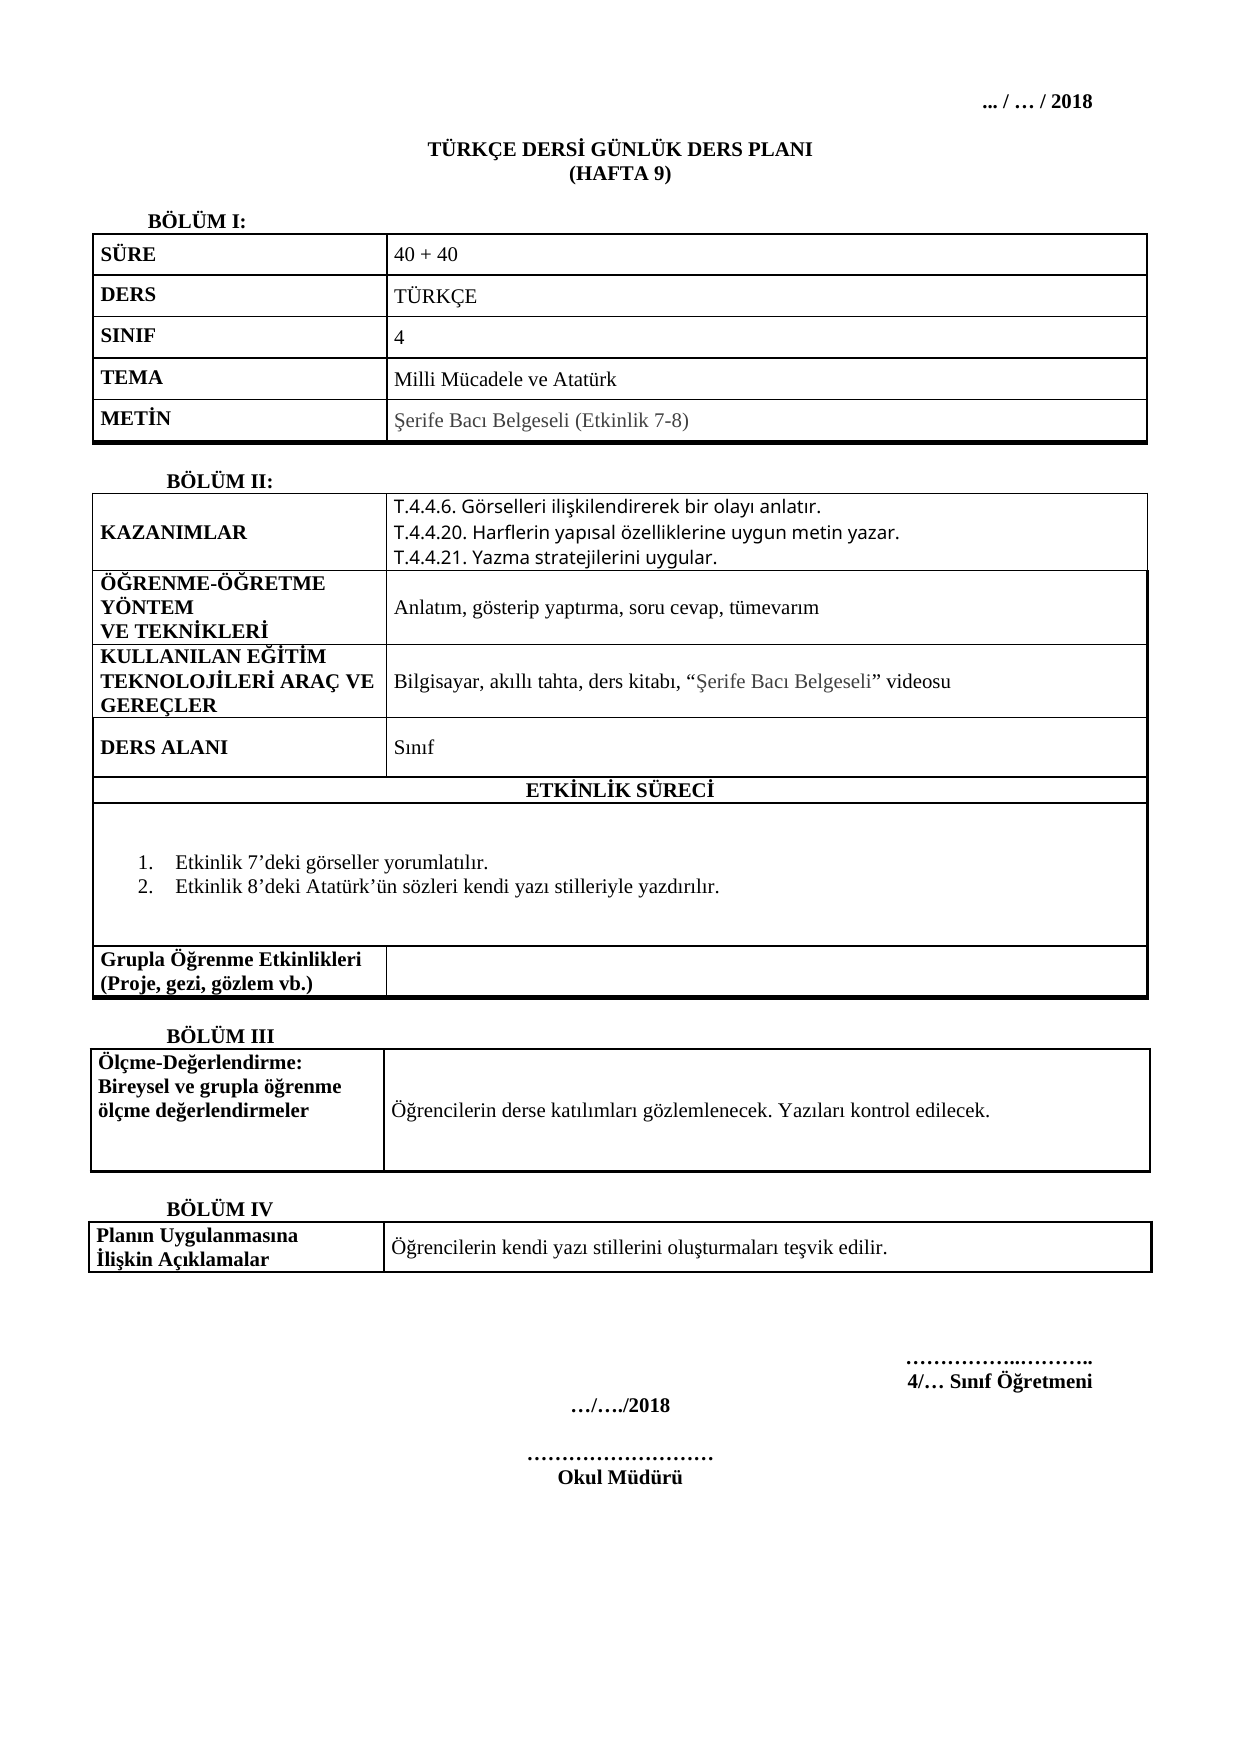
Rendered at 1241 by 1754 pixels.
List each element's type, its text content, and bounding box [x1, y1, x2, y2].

table_cell Grupla Öğrenme Etkinlikleri (Proje, gezi, gözlem vb.) [94, 947, 386, 995]
text 4/… Sınıf Öğretmeni [148, 1369, 1092, 1393]
table_cell KULLANILAN EĞİTİM TEKNOLOJİLERİ ARAÇ VE GEREÇLER [93, 645, 386, 717]
table_header Planın Uygulanmasına İlişkin Açıklamalar [90, 1223, 383, 1271]
table_cell Etkinlik 7’deki görseller yorumlatılır. Etkinlik 8’deki Atatürk’ün sözleri kendi yazı stilleriyle yazdırılır. [94, 804, 1146, 945]
subtitle BÖLÜM III [148, 1024, 1092, 1048]
table_cell TEMA [94, 359, 386, 398]
text (HAFTA 9) [148, 161, 1092, 185]
table_cell Sınıf [387, 718, 1146, 776]
text Okul Müdürü [148, 1465, 1092, 1489]
subtitle BÖLÜM IV [148, 1196, 1092, 1221]
table_header Öğrencilerin kendi yazı stillerini oluşturmaları teşvik edilir. [385, 1223, 1150, 1271]
text ... / … / 2018 [148, 89, 1092, 113]
table_cell Milli Mücadele ve Atatürk [388, 359, 1146, 398]
text ……………………… [148, 1441, 1092, 1465]
table_cell ETKİNLİK SÜRECİ [94, 778, 1146, 802]
text TÜRKÇE DERSİ GÜNLÜK DERS PLANI [148, 137, 1092, 161]
text BÖLÜM I: [148, 209, 1092, 233]
table_header Öğrencilerin derse katılımları gözlemlenecek. Yazıları kontrol edilecek. [385, 1050, 1149, 1170]
table_cell Şerife Bacı Belgeseli (Etkinlik 7-8) [388, 400, 1146, 440]
table_header KAZANIMLAR [93, 494, 386, 570]
text ……………..……….. [148, 1345, 1092, 1369]
table_header 40 + 40 [388, 235, 1146, 274]
table_cell ÖĞRENME-ÖĞRETME YÖNTEM VE TEKNİKLERİ [93, 571, 386, 643]
table_cell TÜRKÇE [388, 276, 1146, 316]
table_header T.4.4.6. Görselleri ilişkilendirerek bir olayı anlatır. T.4.4.20. Harflerin yapısal özelliklerine uygun metin yazar. T.4.4.21. Yazma stratejilerini uygular. [387, 494, 1147, 570]
table_cell Bilgisayar, akıllı tahta, ders kitabı, “Şerife Bacı Belgeseli” videosu [387, 645, 1146, 717]
table_cell Anlatım, gösterip yaptırma, soru cevap, tümevarım [387, 571, 1146, 643]
text …/…./2018 [148, 1393, 1092, 1417]
table_cell DERS [94, 276, 386, 316]
text BÖLÜM II: [148, 468, 1092, 493]
table_cell 4 [388, 317, 1146, 357]
table_cell DERS ALANI [94, 718, 386, 776]
table_cell SINIF [94, 317, 386, 357]
table_cell METİN [94, 400, 386, 440]
table_header Ölçme-Değerlendirme: Bireysel ve grupla öğrenme ölçme değerlendirmeler [92, 1050, 383, 1170]
table_cell [387, 947, 1146, 995]
table_header SÜRE [94, 235, 386, 274]
